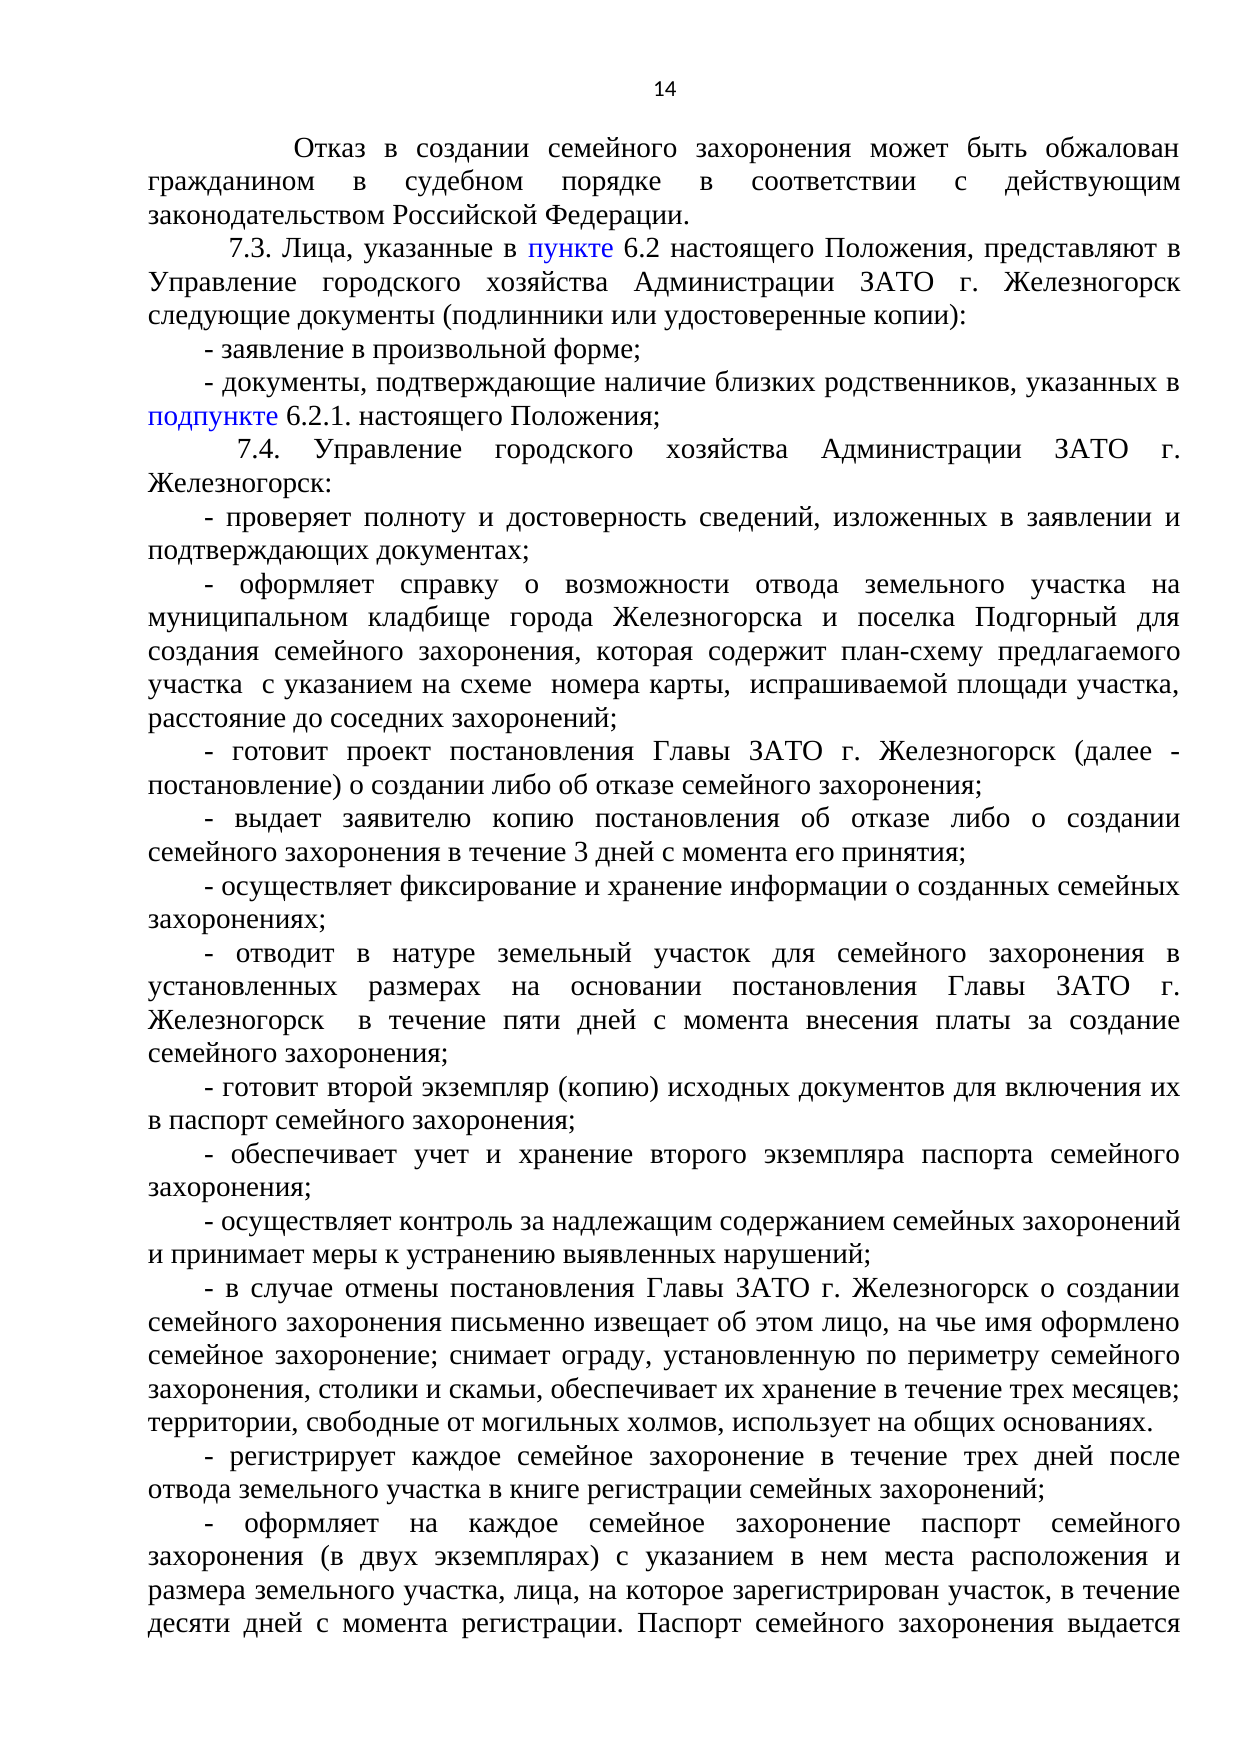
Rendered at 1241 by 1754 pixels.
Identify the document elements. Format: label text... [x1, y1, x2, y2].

text - оформляет справку о возможности отвода земельного участка на муниципальном кладбище города Железногорска и поселка Подгорный для создания семейного захоронения, которая содержит план-схему предлагаемого участка с указанием на схеме номера карты, испрашиваемой площади участка, расстояние до соседних захоронений; [148, 566, 1181, 733]
text - осуществляет фиксирование и хранение информации о созданных семейных захоронениях; [148, 868, 1181, 935]
text - отводит в натуре земельный участок для семейного захоронения в установленных размерах на основании постановления Главы ЗАТО г. Железногорск в течение пяти дней с момента внесения платы за создание семейного захоронения; [148, 935, 1181, 1069]
text - готовит проект постановления Главы ЗАТО г. Железногорск (далее - постановление) о создании либо об отказе семейного захоронения; [148, 733, 1181, 801]
text - в случае отмены постановления Главы ЗАТО г. Железногорск о создании семейного захоронения письменно извещает об этом лицо, на чье имя оформлено семейное захоронение; снимает ограду, установленную по периметру семейного захоронения, столики и скамьи, обеспечивает их хранение в течение трех месяцев; территории, свободные от могильных холмов, использует на общих основаниях. [148, 1270, 1181, 1438]
text - проверяет полноту и достоверность сведений, изложенных в заявлении и подтверждающих документах; [148, 499, 1181, 566]
text Отказ в создании семейного захоронения может быть обжалован гражданином в судебном порядке в соответствии с действующим законодательством Российской Федерации. [148, 130, 1181, 230]
text - заявление в произвольной форме; [148, 331, 1181, 364]
text - осуществляет контроль за надлежащим содержанием семейных захоронений и принимает меры к устранению выявленных нарушений; [148, 1203, 1181, 1270]
text - готовит второй экземпляр (копию) исходных документов для включения их в паспорт семейного захоронения; [148, 1069, 1181, 1136]
text - обеспечивает учет и хранение второго экземпляра паспорта семейного захоронения; [148, 1136, 1181, 1203]
text - регистрирует каждое семейное захоронение в течение трех дней после отвода земельного участка в книге регистрации семейных захоронений; [148, 1438, 1181, 1505]
text 7.4. Управление городского хозяйства Администрации ЗАТО г. Железногорск: [148, 432, 1181, 499]
text - выдает заявителю копию постановления об отказе либо о создании семейного захоронения в течение 3 дней с момента его принятия; [148, 801, 1181, 868]
text - документы, подтверждающие наличие близких родственников, указанных в подпункте 6.2.1. настоящего Положения; [148, 364, 1181, 432]
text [148, 1505, 1181, 1639]
text 7.3. Лица, указанные в пункте 6.2 настоящего Положения, представляют в Управление городского хозяйства Администрации ЗАТО г. Железногорск следующие документы (подлинники или удостоверенные копии): [148, 230, 1181, 331]
